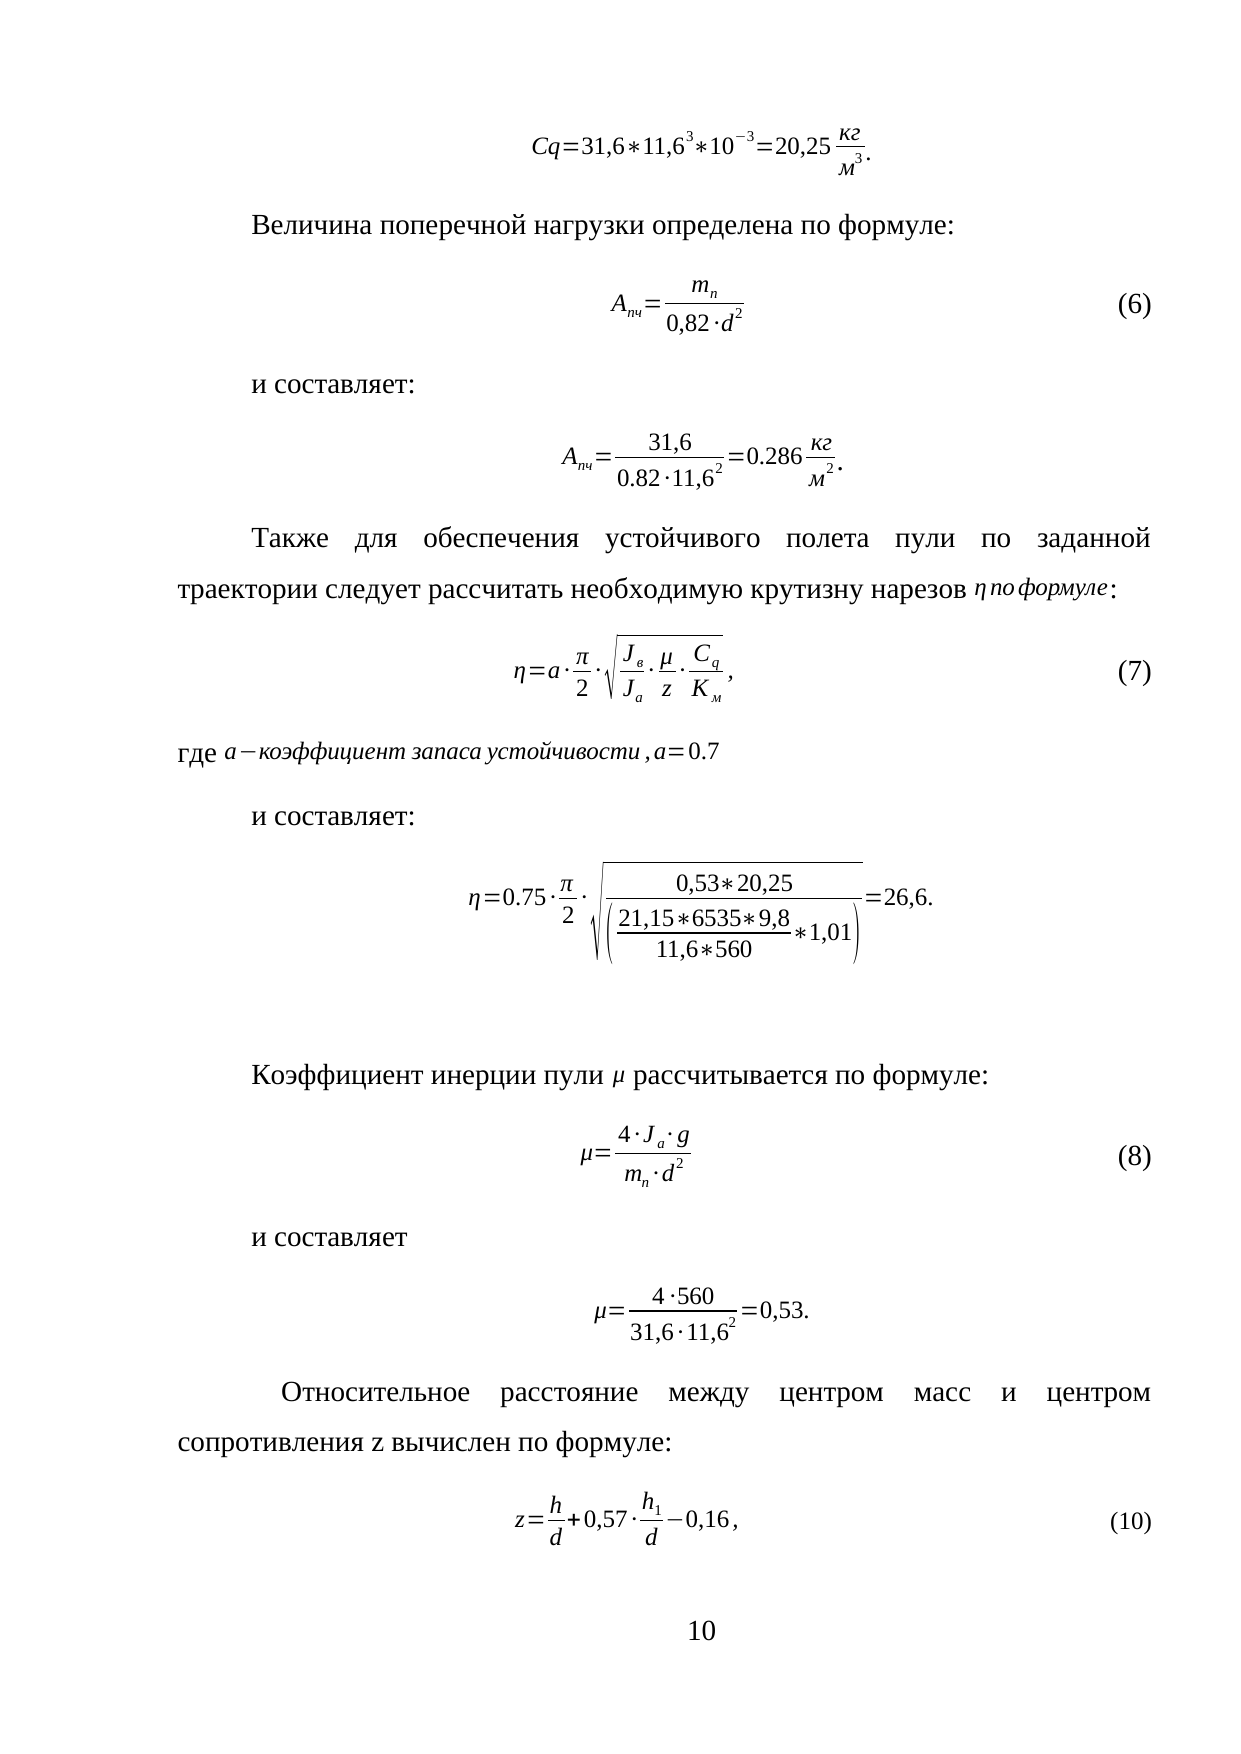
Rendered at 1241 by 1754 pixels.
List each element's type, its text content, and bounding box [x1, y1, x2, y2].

text Коэффициент инерции пули рассчитывается по формуле: [177, 1057, 1152, 1091]
text (7) [177, 633, 1152, 706]
text где [177, 735, 1152, 768]
text (6) [177, 270, 1152, 337]
text (8) [177, 1120, 1152, 1190]
text и составляет: [177, 798, 1152, 831]
text и составляет: [177, 366, 1152, 399]
text Относительное расстояние между центром масс и центром сопротивления z вычислен по формуле: [177, 1374, 1152, 1458]
text . [177, 118, 1152, 181]
text . [177, 429, 1152, 491]
text и составляет [177, 1219, 1152, 1253]
text Величина поперечной нагрузки определена по формуле: [177, 207, 1152, 241]
text Также для обеспечения устойчивого полета пули по заданной траектории следует рассчитать необходимую крутизну нарезов : [177, 520, 1152, 604]
text (10) [177, 1487, 1152, 1550]
